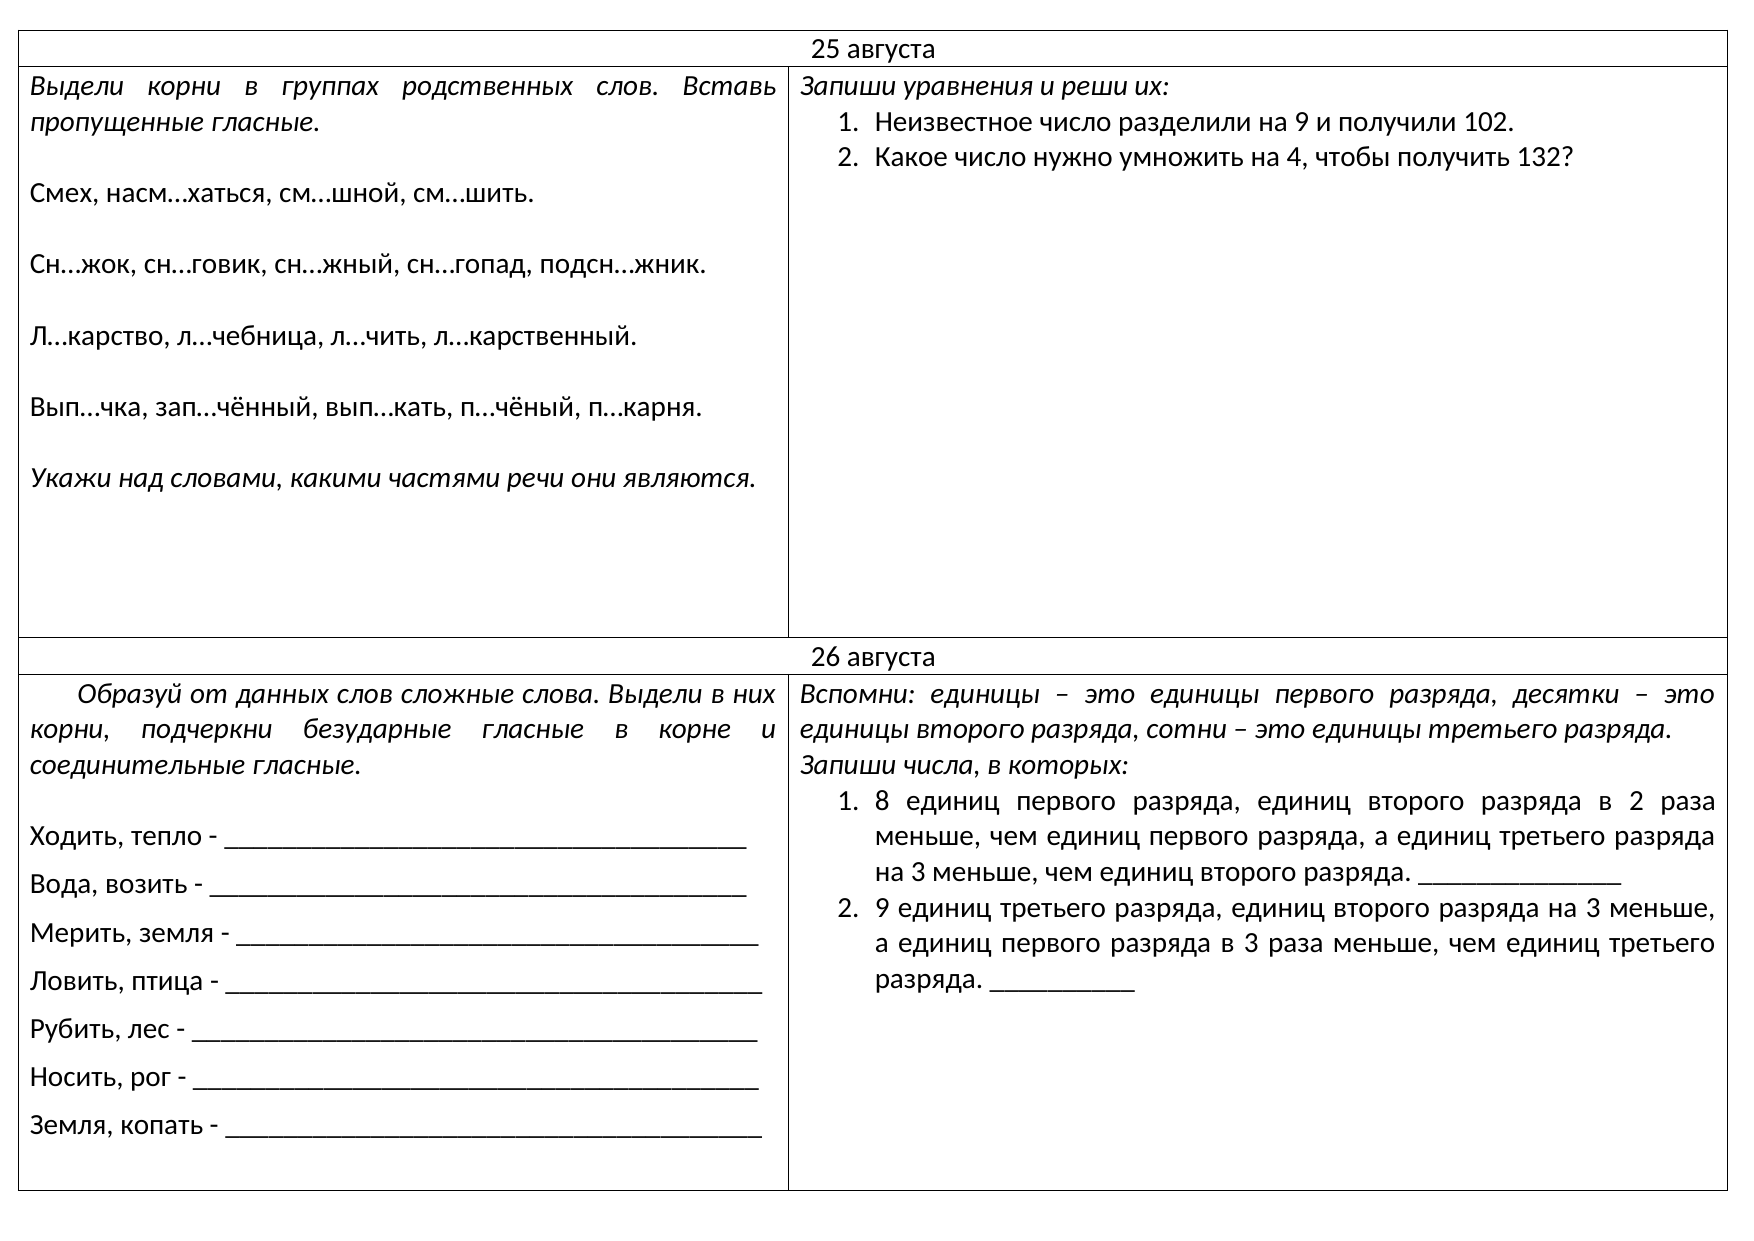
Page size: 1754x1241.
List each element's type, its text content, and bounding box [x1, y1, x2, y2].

table_cell Образуй от данных слов сложные слова. Выдели в них корни, подчеркни безударные гласные в корне и соединительные гласные. Ходить, тепло - ____________________________________ Вода, возить - _____________________________________ Мерить, земля - ____________________________________ Ловить, птица - _____________________________________ Рубить, лес - _______________________________________ Носить, рог - _______________________________________ Земля, копать - _____________________________________ [19, 675, 788, 1190]
table_cell Запиши уравнения и реши их: Неизвестное число разделили на 9 и получили 102. Какое число нужно умножить на 4, чтобы получить 132? [789, 67, 1727, 637]
table_cell Выдели корни в группах родственных слов. Вставь пропущенные гласные. Смех, насм…хаться, см…шной, см…шить. Сн…жок, сн…говик, сн…жный, сн…гопад, подсн…жник. Л…карство, л…чебница, л…чить, л…карственный. Вып…чка, зап…чённый, вып…кать, п…чёный, п…карня. Укажи над словами, какими частями речи они являются. [19, 67, 788, 637]
table_cell 26 августа [19, 638, 1727, 674]
table_cell 25 августа [19, 31, 1727, 66]
table_cell Вспомни: единицы – это единицы первого разряда, десятки – это единицы второго разряда, сотни – это единицы третьего разряда. Запиши числа, в которых: 8 единиц первого разряда, единиц второго разряда в 2 раза меньше, чем единиц первого разряда, а единиц третьего разряда на 3 меньше, чем единиц второго разряда. ______________ 9 единиц третьего разряда, единиц второго разряда на 3 меньше, а единиц первого разряда в 3 раза меньше, чем единиц третьего разряда. __________ [789, 675, 1727, 1190]
